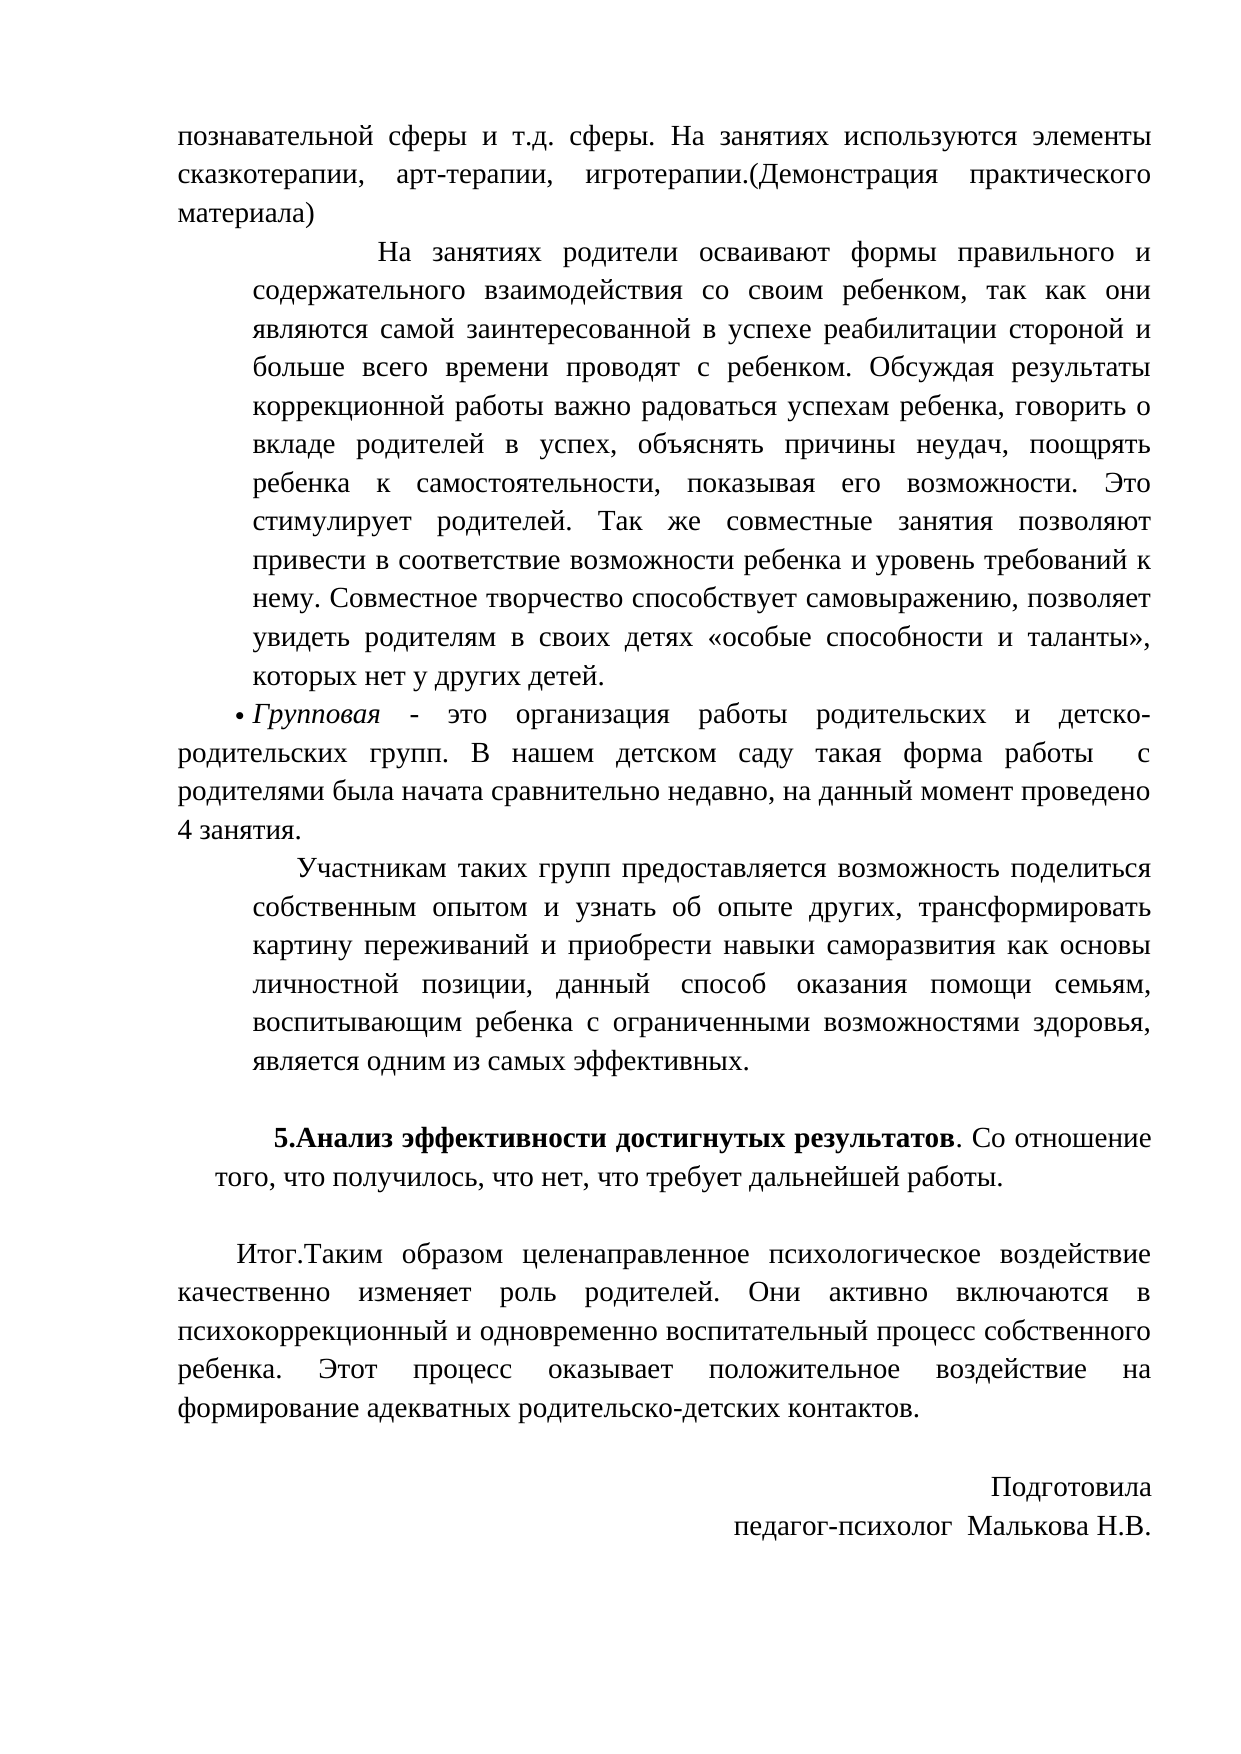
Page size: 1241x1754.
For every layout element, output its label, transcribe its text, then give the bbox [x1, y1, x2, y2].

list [177, 118, 1152, 229]
text Итог.Таким образом целенаправленное психологическое воздействие качественно изменяет роль родителей. Они активно включаются в психокоррекционный и одновременно воспитательный процесс собственного ребенка. Этот процесс оказывает положительное воздействие на формирование адекватных родительско-детских контактов. [177, 1236, 1152, 1423]
text Подготовила [177, 1469, 1152, 1503]
text 5.Анализ эффективности достигнутых результатов. Со отношение того, что получилось, что нет, что требует дальнейшей работы. [215, 1120, 1152, 1192]
text педагог-психолог Малькова Н.В. [177, 1508, 1152, 1542]
text Участникам таких групп предоставляется возможность поделиться собственным опытом и узнать об опыте других, трансформировать картину переживаний и приобрести навыки саморазвития как основы личностной позиции, данный способ оказания помощи семьям, воспитывающим ребенка с ограниченными возможностями здоровья, является одним из самых эффективных. [252, 850, 1152, 1077]
list Групповая - это организация работы родительских и детско-родительских групп. В нашем детском саду такая форма работы с родителями была начата сравнительно недавно, на данный момент проведено 4 занятия. [177, 696, 1152, 845]
text На занятиях родители осваивают формы правильного и содержательного взаимодействия со своим ребенком, так как они являются самой заинтересованной в успехе реабилитации стороной и больше всего времени проводят с ребенком. Обсуждая результаты коррекционной работы важно радоваться успехам ребенка, говорить о вкладе родителей в успех, объяснять причины неудач, поощрять ребенка к самостоятельности, показывая его возможности. Это стимулирует родителей. Так же совместные занятия позволяют привести в соответствие возможности ребенка и уровень требований к нему. Совместное творчество способствует самовыражению, позволяет увидеть родителям в своих детях «особые способности и таланты», которых нет у других детей. [252, 234, 1152, 691]
